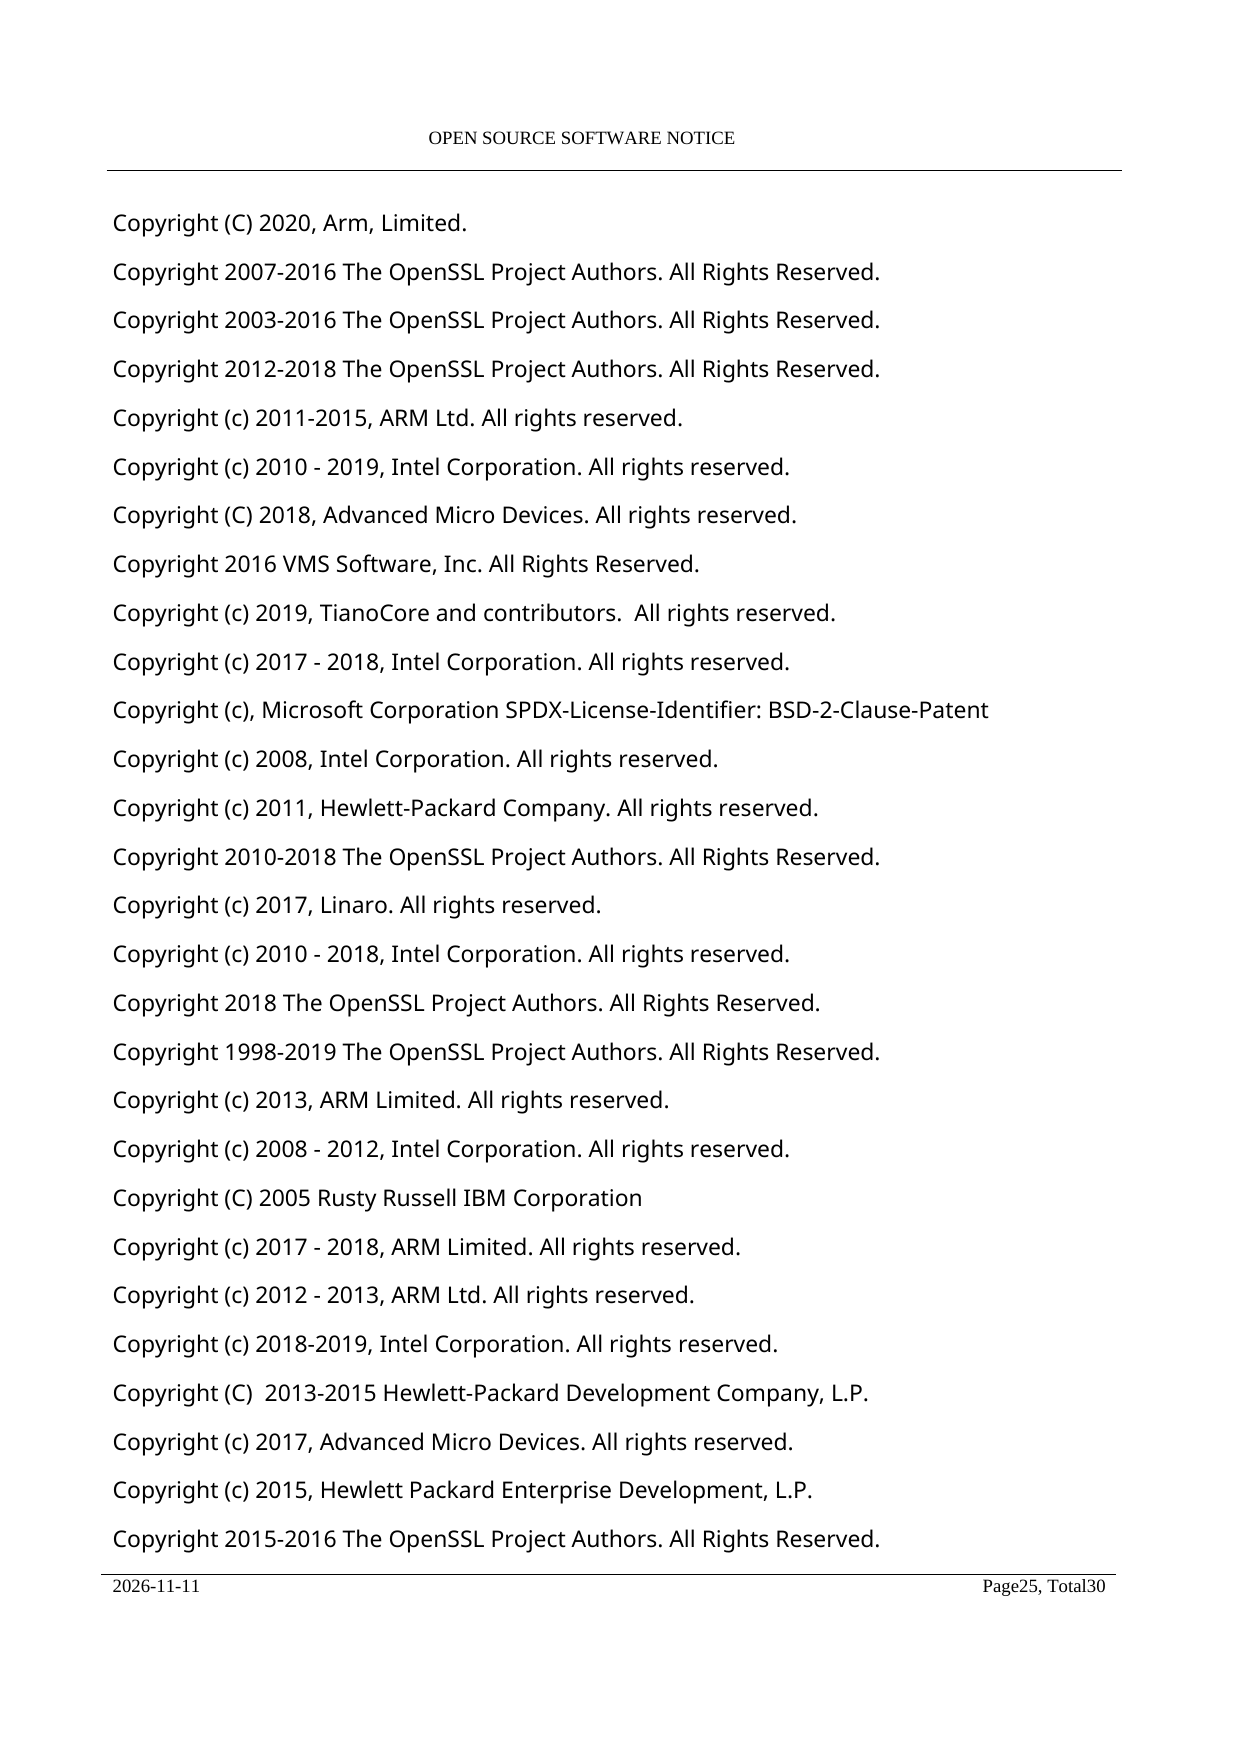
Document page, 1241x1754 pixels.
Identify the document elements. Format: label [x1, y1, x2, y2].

text [112, 206, 1128, 1555]
